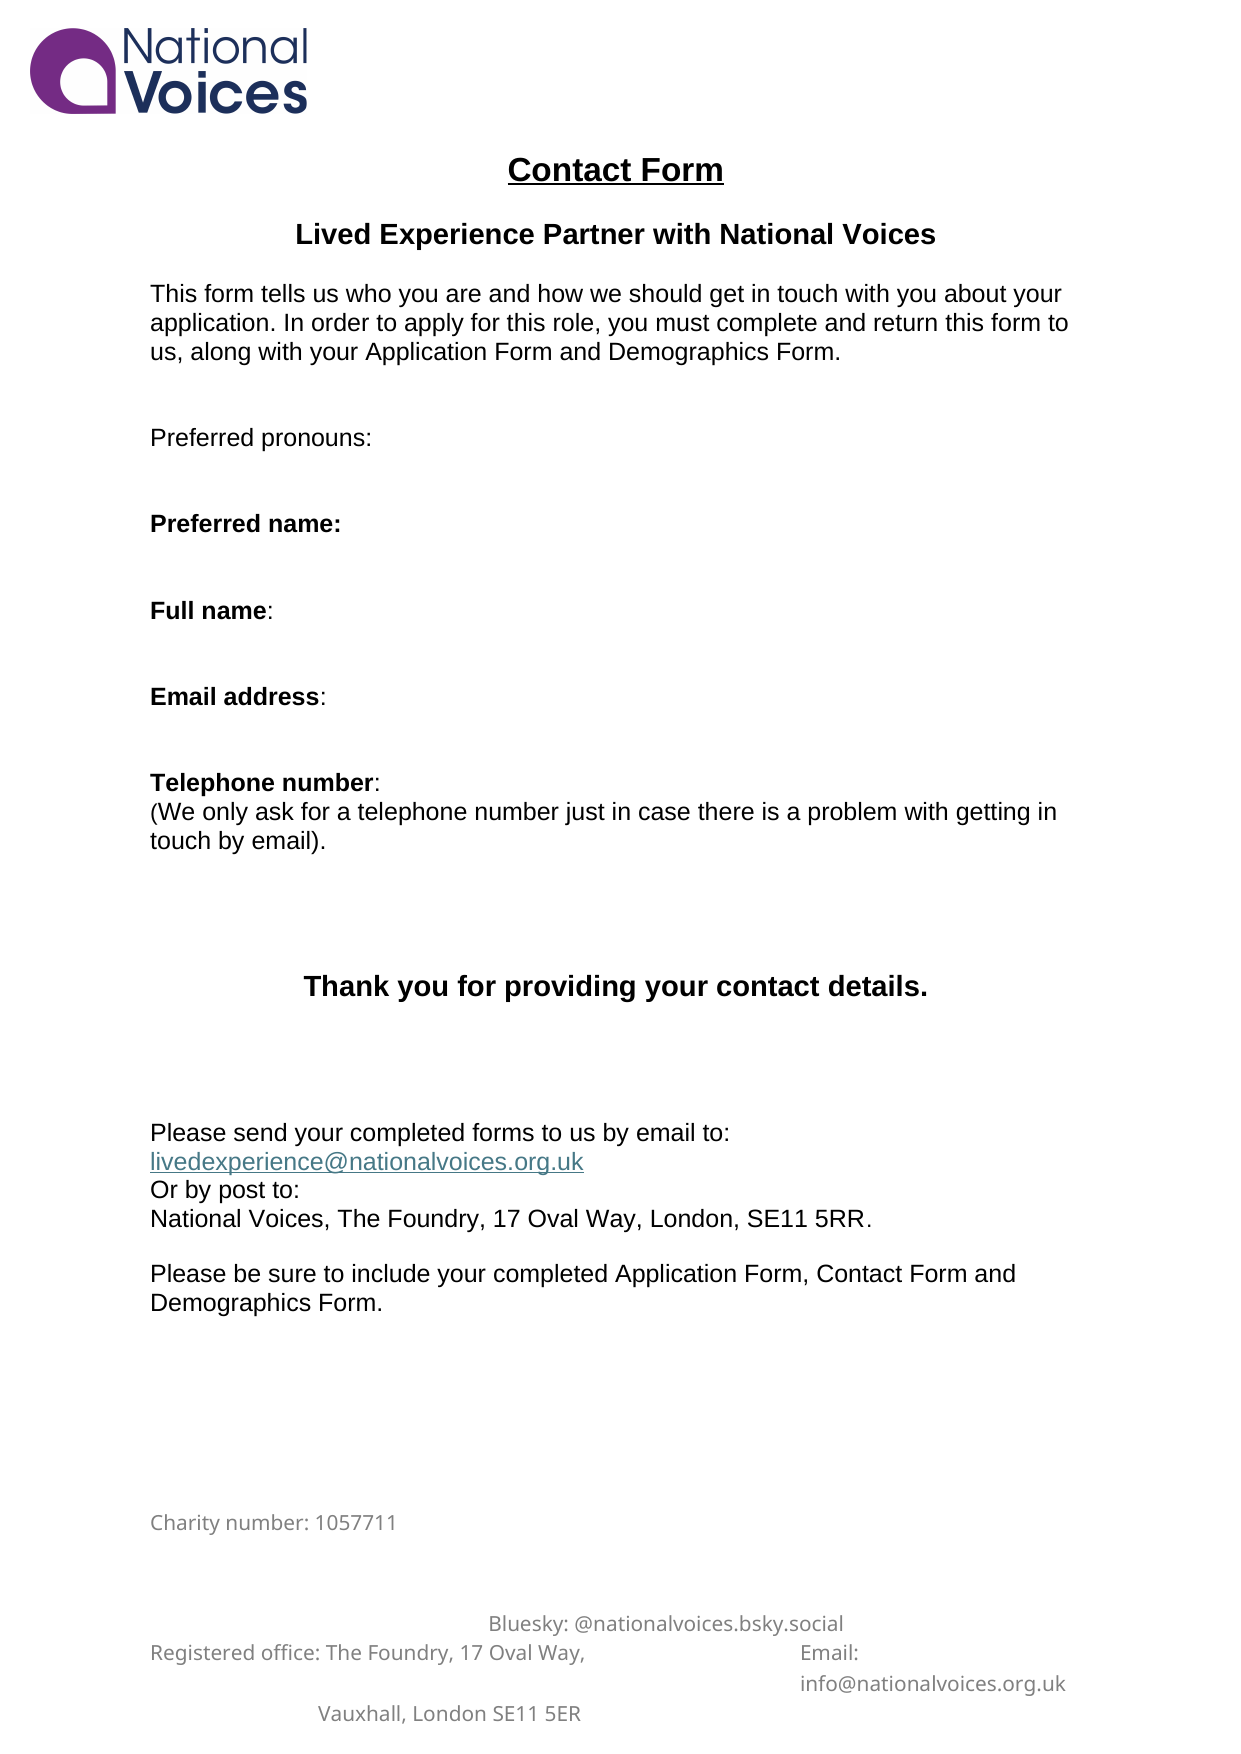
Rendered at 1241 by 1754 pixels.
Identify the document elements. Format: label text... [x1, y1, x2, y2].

text This form tells us who you are and how we should get in touch with you about your application. In order to apply for this role, you must complete and return this form to us, along with your Application Form and Demographics Form. [150, 279, 1090, 366]
text Full name: [150, 596, 1090, 624]
picture [30, 28, 307, 114]
text Contact Form [150, 150, 1090, 188]
text Preferred name: [150, 509, 1090, 538]
text Preferred pronouns: [150, 423, 1090, 452]
text Telephone number: [150, 768, 1090, 797]
text Please be sure to include your completed Application Form, Contact Form and Demographics Form. [150, 1259, 1090, 1317]
text Please send your completed forms to us by email to: livedexperience@nationalvoices.org.uk [150, 1118, 1090, 1176]
text Thank you for providing your contact details. [150, 969, 1090, 1003]
text National Voices, The Foundry, 17 Oval Way, London, SE11 5RR. [150, 1204, 1090, 1233]
text Lived Experience Partner with National Voices [150, 217, 1090, 251]
text Email address: [150, 682, 1090, 711]
text Or by post to: [150, 1176, 1090, 1204]
text (We only ask for a telephone number just in case there is a problem with getting in touch by email). [150, 797, 1090, 854]
